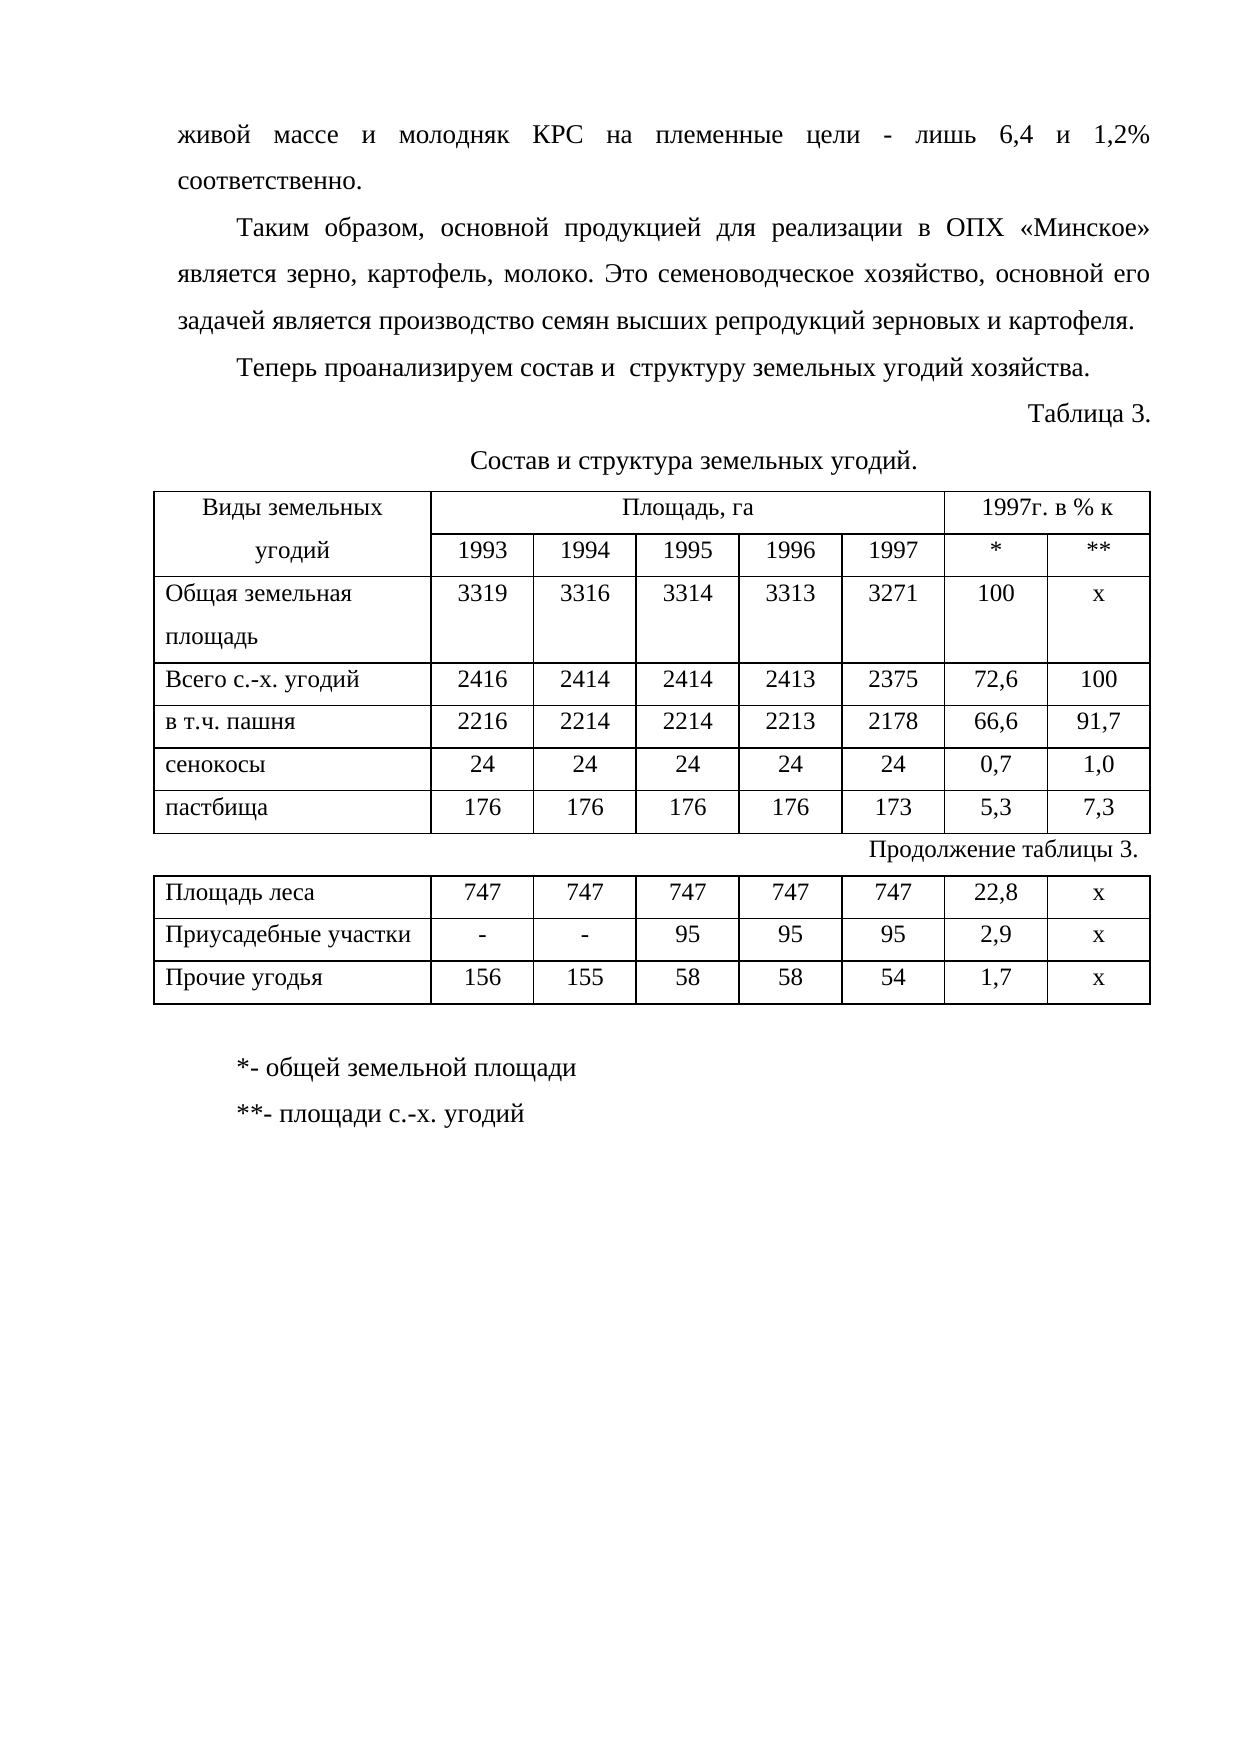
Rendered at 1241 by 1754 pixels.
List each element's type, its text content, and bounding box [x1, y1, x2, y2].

table_cell 100 [1048, 664, 1149, 704]
table_header 1997г. в % к [945, 492, 1149, 533]
table_cell 95 [843, 919, 944, 960]
table_cell 747 [637, 877, 738, 918]
table_cell х [1048, 919, 1149, 960]
table_cell 1994 [534, 535, 635, 576]
table_cell 7,3 [1048, 791, 1149, 832]
table_cell 155 [534, 962, 635, 1003]
table_cell 747 [534, 877, 635, 918]
table_cell 0,7 [945, 749, 1047, 790]
table_cell 24 [432, 749, 533, 790]
text Таблица 3. [177, 397, 1152, 428]
table_cell 1997 [843, 535, 944, 576]
table_cell 176 [534, 791, 635, 832]
table_header Площадь, га [432, 492, 944, 533]
table_cell Прочие угодья [155, 962, 430, 1003]
table_cell 3319 [432, 577, 533, 662]
table_cell 2214 [637, 706, 738, 747]
table_cell пастбища [155, 791, 430, 832]
table_cell сенокосы [155, 749, 430, 790]
table_cell 173 [843, 791, 944, 832]
table_cell 95 [740, 919, 841, 960]
table_cell х [1048, 962, 1149, 1003]
table_cell 2375 [843, 664, 944, 704]
table_cell 747 [740, 877, 841, 918]
table_cell 22,8 [945, 877, 1047, 918]
table_cell 3314 [637, 577, 738, 662]
table_cell х [1048, 877, 1149, 918]
table_cell 747 [432, 877, 533, 918]
table_cell 2413 [740, 664, 841, 704]
table_cell 2214 [534, 706, 635, 747]
table_cell 5,3 [945, 791, 1047, 832]
table_cell - [432, 919, 533, 960]
table_cell 24 [740, 749, 841, 790]
table_cell 1995 [637, 535, 738, 576]
table_cell Общая земельная площадь [155, 577, 430, 662]
table_cell 747 [843, 877, 944, 918]
table_cell 1993 [432, 535, 533, 576]
table_cell 2216 [432, 706, 533, 747]
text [177, 118, 1152, 196]
table_cell 24 [843, 749, 944, 790]
table_cell 100 [945, 577, 1047, 662]
table_cell 91,7 [1048, 706, 1149, 747]
text **- площади с.-х. угодий [177, 1097, 1152, 1128]
table_cell 176 [740, 791, 841, 832]
table_cell Площадь леса [155, 877, 430, 918]
table_cell Приусадебные участки [155, 919, 430, 960]
text Состав и структура земельных угодий. [177, 444, 1152, 475]
text Теперь проанализируем состав и структуру земельных угодий хозяйства. [177, 351, 1152, 382]
table_cell * [945, 535, 1047, 576]
table_cell 66,6 [945, 706, 1047, 747]
table_cell 3316 [534, 577, 635, 662]
table_cell угодий [155, 533, 430, 576]
table_cell 1,0 [1048, 749, 1149, 790]
table_cell 2414 [637, 664, 738, 704]
table_cell Продолжение таблицы 3. [154, 834, 1150, 875]
table_cell 2414 [534, 664, 635, 704]
table_cell 24 [534, 749, 635, 790]
table_cell 176 [432, 791, 533, 832]
table_cell 1996 [740, 535, 841, 576]
table_cell в т.ч. пашня [155, 706, 430, 747]
table_cell 2416 [432, 664, 533, 704]
table_cell 58 [740, 962, 841, 1003]
table_cell 2178 [843, 706, 944, 747]
table_cell 58 [637, 962, 738, 1003]
table_cell 95 [637, 919, 738, 960]
table_cell 176 [637, 791, 738, 832]
text Таким образом, основной продукцией для реализации в ОПХ «Минское» является зерно, картофель, молоко. Это семеноводческое хозяйство, основной его задачей является производство семян высших репродукций зерновых и картофеля. [177, 211, 1152, 335]
table_cell 2213 [740, 706, 841, 747]
text *- общей земельной площади [177, 1051, 1152, 1082]
table_cell 72,6 [945, 664, 1047, 704]
table_cell Всего с.-х. угодий [155, 664, 430, 704]
table_cell 3271 [843, 577, 944, 662]
table_cell 156 [432, 962, 533, 1003]
table_cell х [1048, 577, 1149, 662]
table_cell 2,9 [945, 919, 1047, 960]
table_cell 54 [843, 962, 944, 1003]
table_cell - [534, 919, 635, 960]
table_cell 24 [637, 749, 738, 790]
table_header Виды земельных [155, 492, 430, 533]
table_cell ** [1048, 535, 1149, 576]
table_cell 1,7 [945, 962, 1047, 1003]
table_cell 3313 [740, 577, 841, 662]
